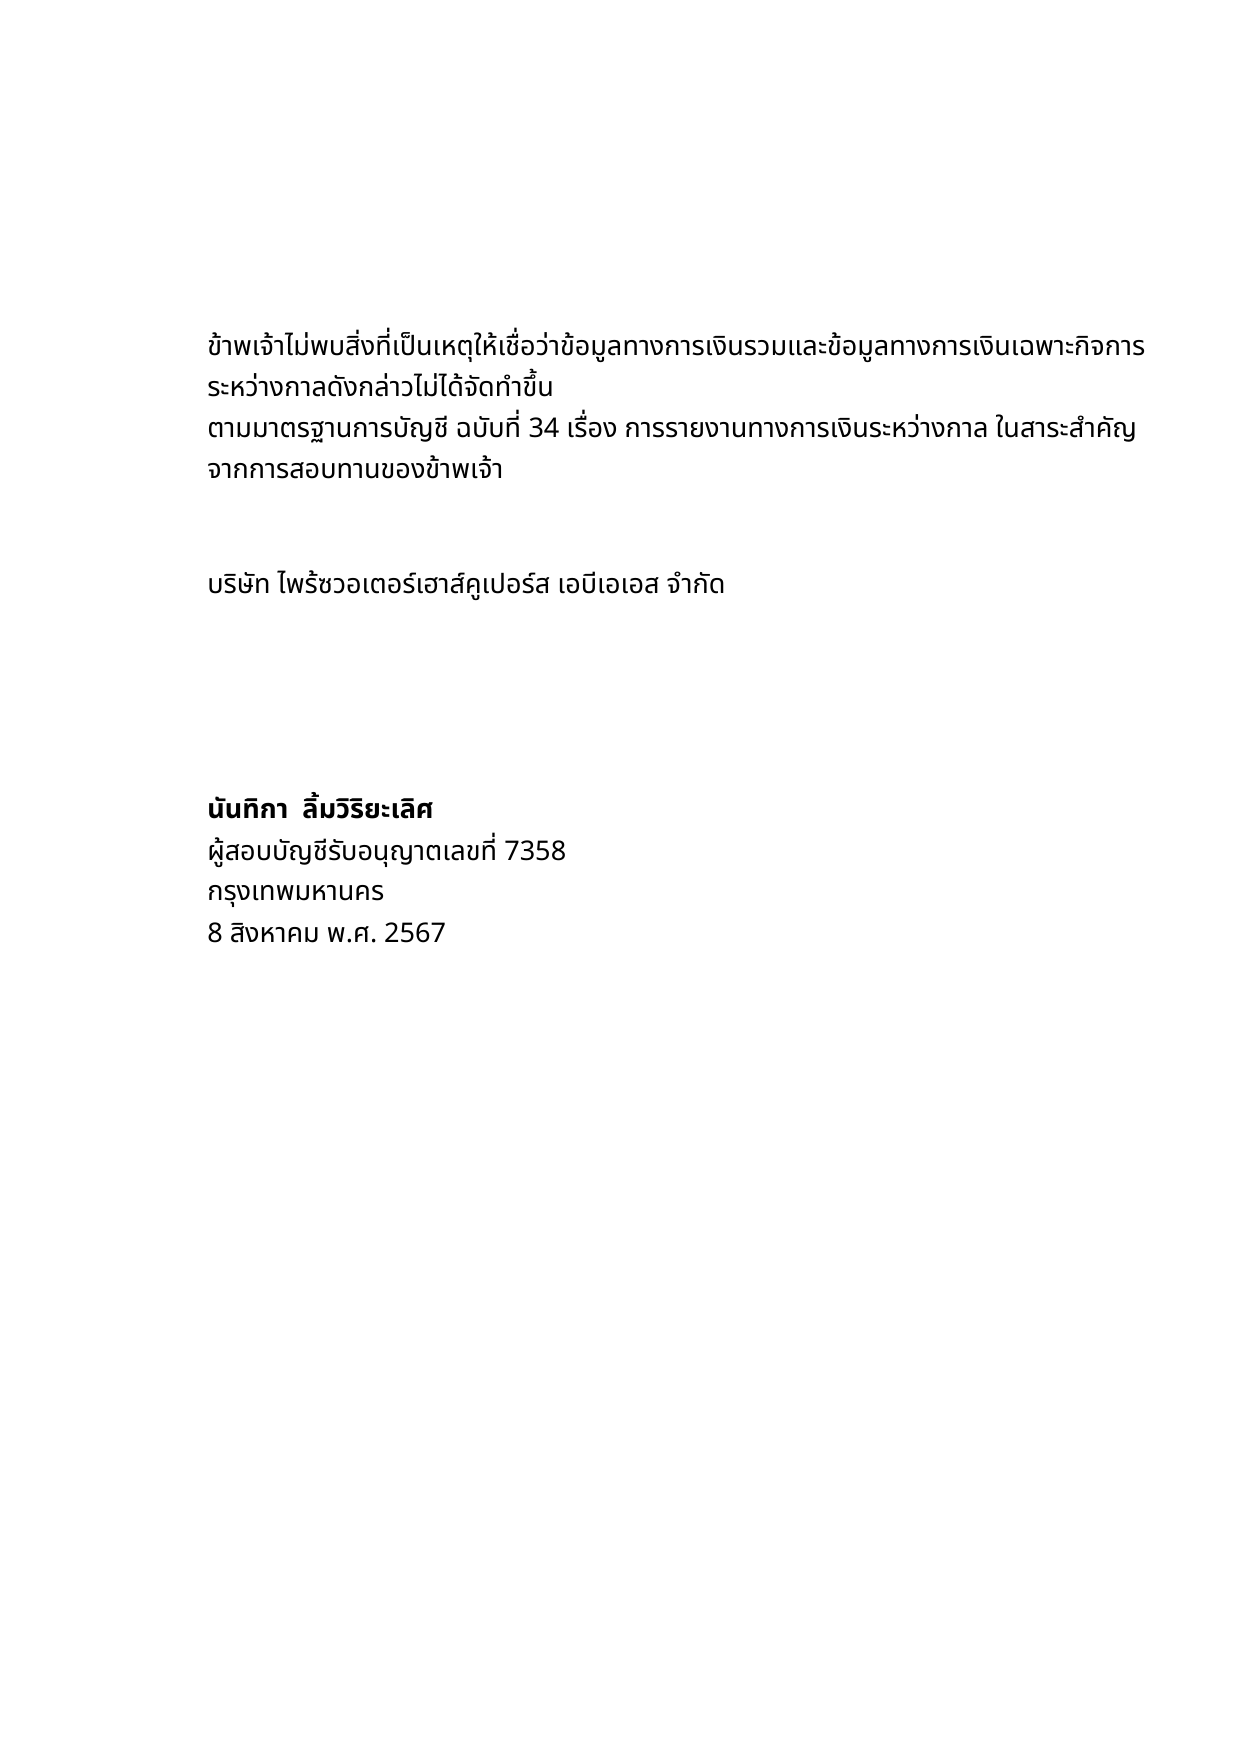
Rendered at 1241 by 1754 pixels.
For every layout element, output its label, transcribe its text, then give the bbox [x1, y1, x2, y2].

text กรุงเทพมหานคร [207, 872, 1165, 913]
text บริษัท ไพร้ซวอเตอร์เฮาส์คูเปอร์ส เอบีเอเอส จำกัด [207, 565, 1165, 606]
text 8 สิงหาคม พ.ศ. 2567 [207, 913, 1165, 954]
text ผู้สอบบัญชีรับอนุญาตเลขที่ 7358 [207, 831, 1165, 872]
text นันทิกา ลิ้มวิริยะเลิศ [207, 790, 1165, 831]
text ข้าพเจ้าไม่พบสิ่งที่เป็นเหตุให้เชื่อว่าข้อมูลทางการเงินรวมและข้อมูลทางการเงินเฉพาะกิจการระหว่างกาลดังกล่าวไม่ได้จัดทำขึ้น ตามมาตรฐานการบัญชี ฉบับที่ 34 เรื่อง การรายงานทางการเงินระหว่างกาล ในสาระสำคัญจากการสอบทานของข้าพเจ้า [207, 327, 1165, 491]
